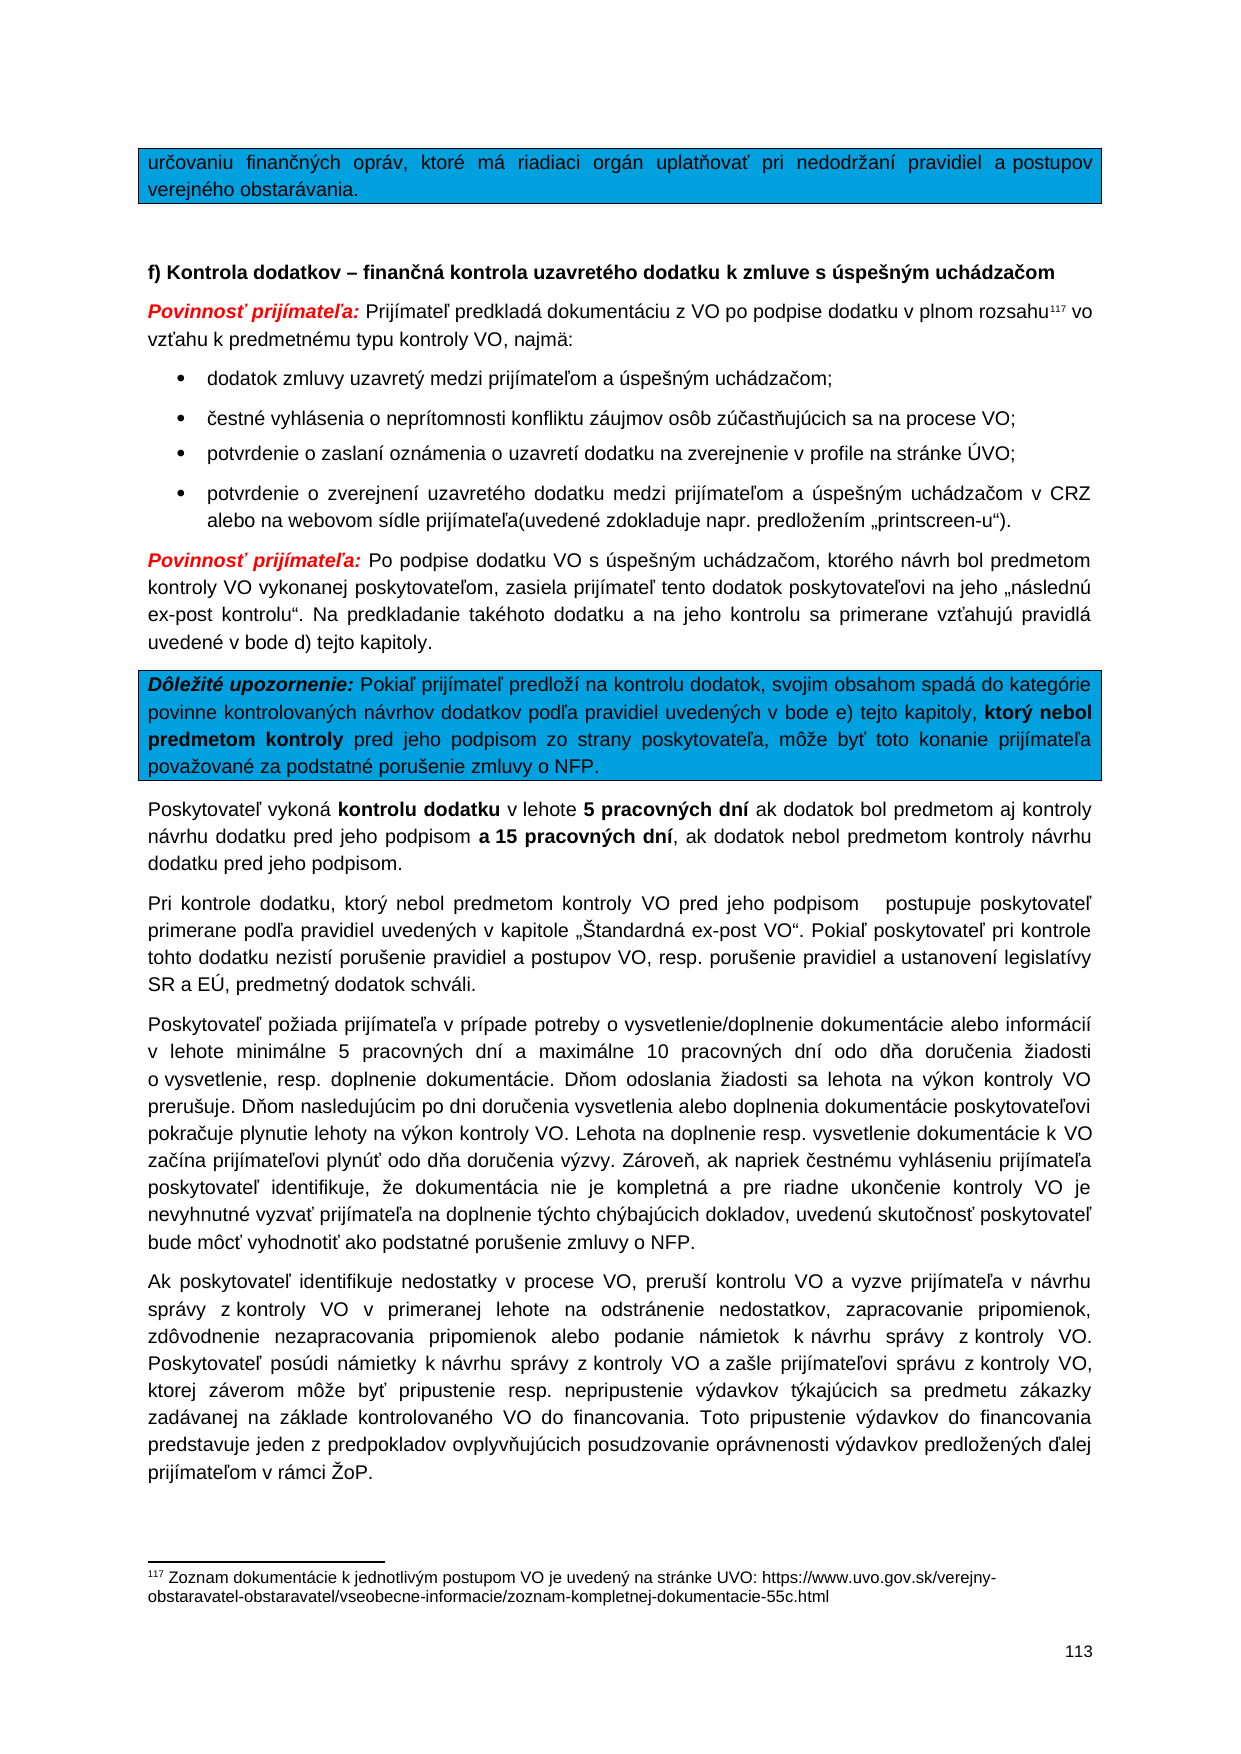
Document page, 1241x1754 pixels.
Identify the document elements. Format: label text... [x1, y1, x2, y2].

text Povinnosť prijímateľa: Prijímateľ predkladá dokumentáciu z VO po podpise dodatku v plnom rozsahu vo vzťahu k predmetnému typu kontroly VO, najmä: [148, 300, 1092, 350]
text Pri kontrole dodatku, ktorý nebol predmetom kontroly VO pred jeho podpisom postupuje poskytovateľ primerane podľa pravidiel uvedených v kapitole „Štandardná ex-post VO“. Pokiaľ poskytovateľ pri kontrole tohto dodatku nezistí porušenie pravidiel a postupov VO, resp. porušenie pravidiel a ustanovení legislatívy SR a EÚ, predmetný dodatok schváli. [148, 892, 1092, 996]
text f) Kontrola dodatkov – finančná kontrola uzavretého dodatku k zmluve s úspešným uchádzačom [148, 261, 1092, 283]
text čestné vyhlásenia o neprítomnosti konfliktu záujmov osôb zúčastňujúcich sa na procese VO; [177, 407, 1092, 430]
text Dôležité upozornenie: Pokiaľ prijímateľ predloží na kontrolu dodatok, svojim obsahom spadá do kategórie povinne kontrolovaných návrhov dodatkov podľa pravidiel uvedených v bode e) tejto kapitoly, ktorý nebol predmetom kontroly pred jeho podpisom zo strany poskytovateľa, môže byť toto konanie prijímateľa považované za podstatné porušenie zmluvy o NFP. [139, 671, 1101, 780]
text potvrdenie o zaslaní oznámenia o uzavretí dodatku na zverejnenie v profile na stránke ÚVO; [177, 442, 1092, 465]
text Povinnosť prijímateľa: Po podpise dodatku VO s úspešným uchádzačom, ktorého návrh bol predmetom kontroly VO vykonanej poskytovateľom, zasiela prijímateľ tento dodatok poskytovateľovi na jeho „následnú ex-post kontrolu“. Na predkladanie takéhoto dodatku a na jeho kontrolu sa primerane vzťahujú pravidlá uvedené v bode d) tejto kapitoly. [148, 549, 1092, 653]
text dodatok zmluvy uzavretý medzi prijímateľom a úspešným uchádzačom; [177, 367, 1092, 390]
text potvrdenie o zverejnení uzavretého dodatku medzi prijímateľom a úspešným uchádzačom v CRZ alebo na webovom sídle prijímateľa(uvedené zdokladuje napr. predložením „printscreen-u“). [177, 482, 1092, 532]
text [139, 149, 1101, 203]
text Ak poskytovateľ identifikuje nedostatky v procese VO, preruší kontrolu VO a vyzve prijímateľa v návrhu správy z kontroly VO v primeranej lehote na odstránenie nedostatkov, zapracovanie pripomienok, zdôvodnenie nezapracovania pripomienok alebo podanie námietok k návrhu správy z kontroly VO. Poskytovateľ posúdi námietky k návrhu správy z kontroly VO a zašle prijímateľovi správu z kontroly VO, ktorej záverom môže byť pripustenie resp. nepripustenie výdavkov týkajúcich sa predmetu zákazky zadávanej na základe kontrolovaného VO do financovania. Toto pripustenie výdavkov do financovania predstavuje jeden z predpokladov ovplyvňujúcich posudzovanie oprávnenosti výdavkov predložených ďalej prijímateľom v rámci ŽoP. [148, 1270, 1092, 1483]
text Poskytovateľ vykoná kontrolu dodatku v lehote 5 pracovných dní ak dodatok bol predmetom aj kontroly návrhu dodatku pred jeho podpisom a 15 pracovných dní, ak dodatok nebol predmetom kontroly návrhu dodatku pred jeho podpisom. [148, 798, 1092, 875]
text Poskytovateľ požiada prijímateľa v prípade potreby o vysvetlenie/doplnenie dokumentácie alebo informácií v lehote minimálne 5 pracovných dní a maximálne 10 pracovných dní odo dňa doručenia žiadosti o vysvetlenie, resp. doplnenie dokumentácie. Dňom odoslania žiadosti sa lehota na výkon kontroly VO prerušuje. Dňom nasledujúcim po dni doručenia vysvetlenia alebo doplnenia dokumentácie poskytovateľovi pokračuje plynutie lehoty na výkon kontroly VO. Lehota na doplnenie resp. vysvetlenie dokumentácie k VO začína prijímateľovi plynúť odo dňa doručenia výzvy. Zároveň, ak napriek čestnému vyhláseniu prijímateľa poskytovateľ identifikuje, že dokumentácia nie je kompletná a pre riadne ukončenie kontroly VO je nevyhnutné vyzvať prijímateľa na doplnenie týchto chýbajúcich dokladov, uvedenú skutočnosť poskytovateľ bude môcť vyhodnotiť ako podstatné porušenie zmluvy o NFP. [148, 1013, 1092, 1253]
